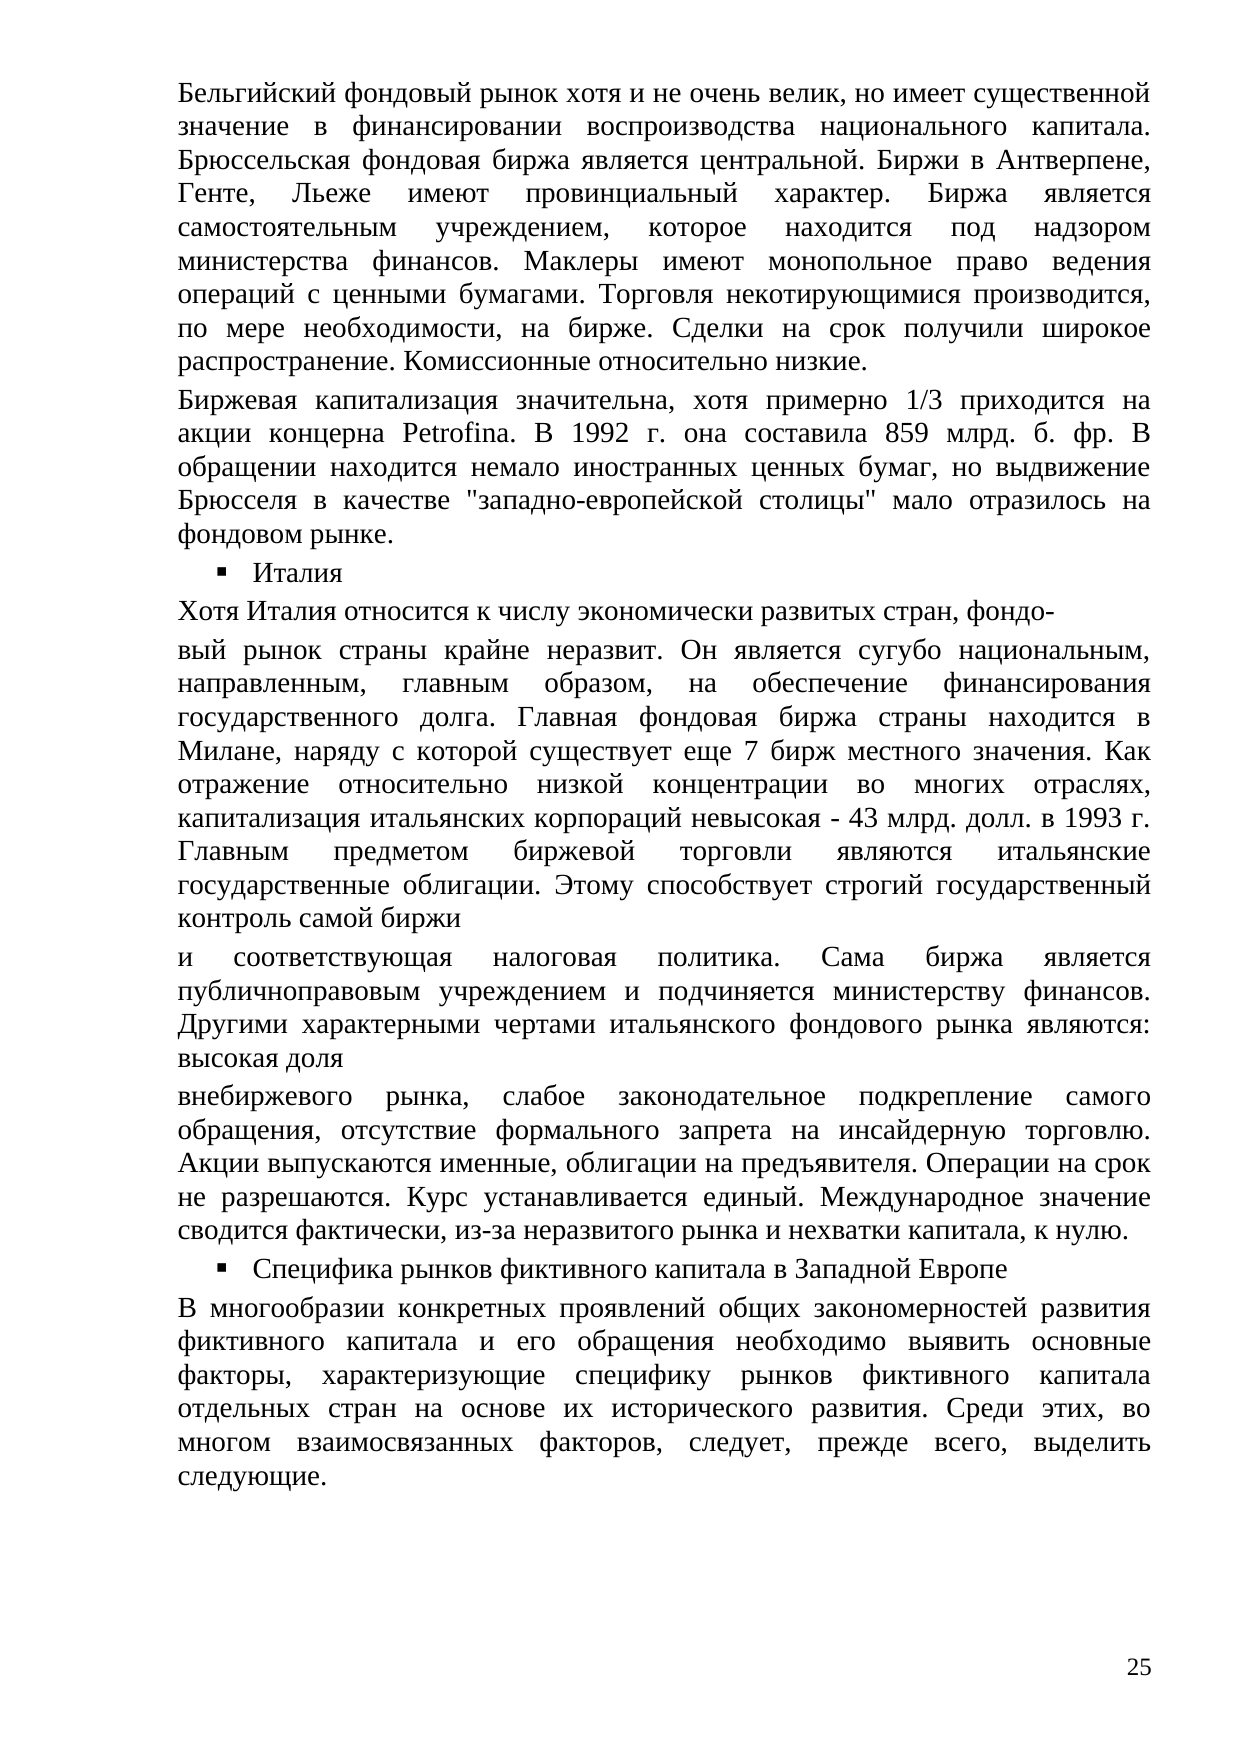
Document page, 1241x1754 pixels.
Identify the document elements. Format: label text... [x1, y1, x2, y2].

text и соответствующая налоговая политика. Сама биржа является публичноправовым учреждением и подчиняется министерству финансов. Другими характерными чертами итальянского фондового рынка являются: высокая доля [177, 939, 1152, 1073]
text В многообразии конкретных проявлений общих закономерностей развития фиктивного капитала и его обращения необходимо выявить основные факторы, характеризующие специфику рынков фиктивного капитала отдельных стран на основе их исторического развития. Среди этих, во многом взаимосвязанных факторов, следует, прежде всего, выделить следующие. [177, 1290, 1152, 1491]
list Италия [215, 555, 1152, 588]
text внебиржевого рынка, слабое законодательное подкрепление самого обращения, отсутствие формального запрета на инсайдерную торговлю. Акции выпускаются именные, облигации на предъявителя. Операции на срок не разрешаются. Курс устанавливается единый. Международное значение сводится фактически, из-за неразвитого рынка и нехватки капитала, к нулю. [177, 1078, 1152, 1246]
text Биржевая капитализация значительна, хотя примерно 1/3 приходится на акции концерна Petrofina. В 1992 г. она составила 859 млрд. б. фр. В обращении находится немало иностранных ценных бумаг, но выдвижение Брюсселя в качестве "западно-европейской столицы" мало отразилось на фондовом рынке. [177, 382, 1152, 549]
text вый рынок страны крайне неразвит. Он является сугубо национальным, направленным, главным образом, на обеспечение финансирования государственного долга. Главная фондовая биржа страны находится в Милане, наряду с которой существует еще 7 бирж местного значения. Как отражение относительно низкой концентрации во многих отраслях, капитализация итальянских корпораций невысокая - 43 млрд. долл. в 1993 г. Главным предметом биржевой торговли являются итальянские государственные облигации. Этому способствует строгий государственный контроль самой биржи [177, 632, 1152, 934]
text Бельгийский фондовый рынок хотя и не очень велик, но имеет существенной значение в финансировании воспроизводства национального капитала. Брюссельская фондовая биржа является центральной. Биржи в Антверпене, Генте, Льеже имеют провинциальный характер. Биржа является самостоятельным учреждением, которое находится под надзором министерства финансов. Маклеры имеют монопольное право ведения операций с ценными бумагами. Торговля некотирующимися производится, по мере необходимости, на бирже. Сделки на срок получили широкое распространение. Комиссионные относительно низкие. [177, 75, 1152, 377]
list Специфика рынков фиктивного капитала в Западной Европе [215, 1251, 1152, 1285]
text Хотя Италия относится к числу экономически развитых стран, фондо- [177, 593, 1152, 627]
